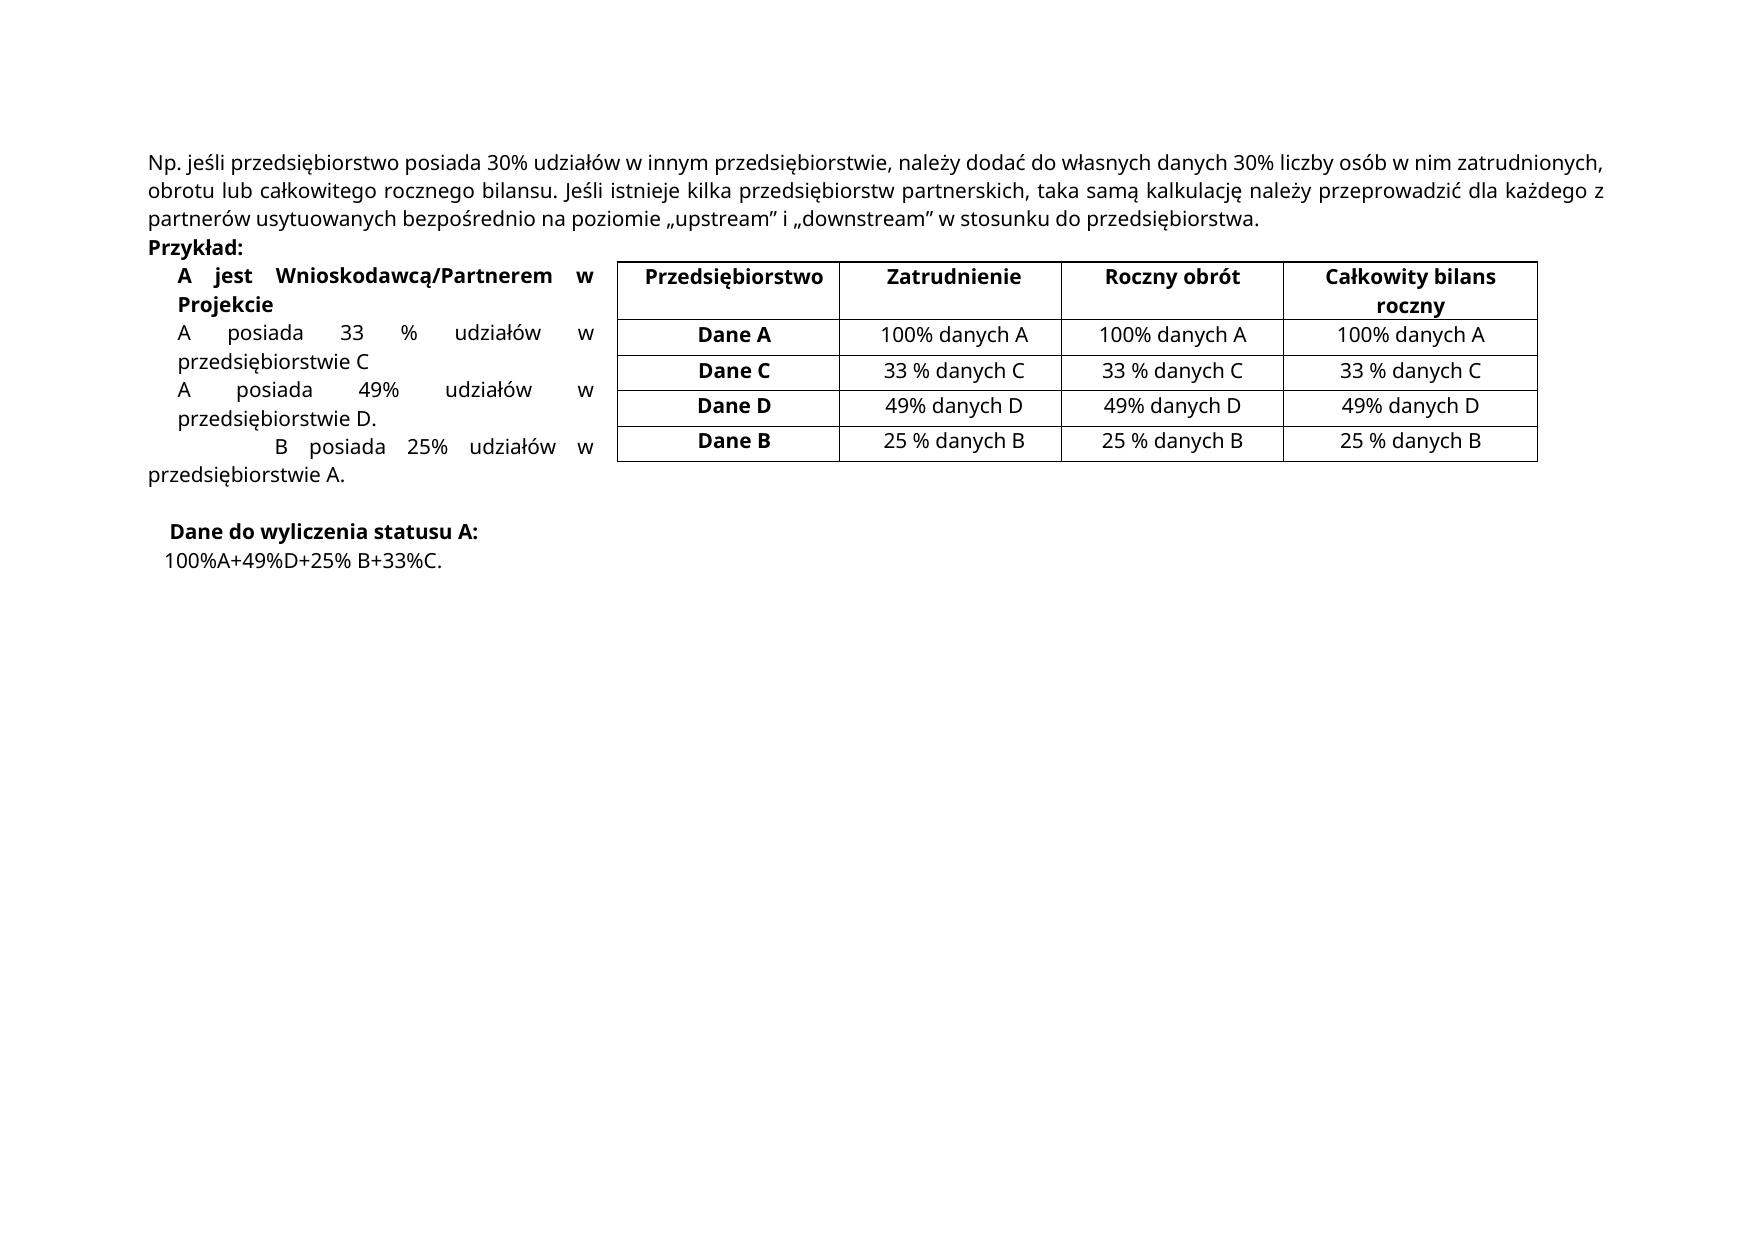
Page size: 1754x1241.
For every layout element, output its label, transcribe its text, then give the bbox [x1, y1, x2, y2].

table_header [605, 261, 1609, 574]
text Np. jeśli przedsiębiorstwo posiada 30% udziałów w innym przedsiębiorstwie, należy dodać do własnych danych 30% liczby osób w nim zatrudnionych, obrotu lub całkowitego rocznego bilansu. Jeśli istnieje kilka przedsiębiorstw partnerskich, taka samą kalkulację należy przeprowadzić dla każdego z partnerów usytuowanych bezpośrednio na poziomie „upstream” i „downstream” w stosunku do przedsiębiorstwa. [148, 148, 1606, 233]
text Przykład: [148, 233, 1606, 261]
table_header A jest Wnioskodawcą/Partnerem w Projekcie A posiada 33 % udziałów w przedsiębiorstwie C A posiada 49% udziałów w przedsiębiorstwie D. B posiada 25% udziałów w przedsiębiorstwie A. Dane do wyliczenia statusu A: 100%A+49%D+25% B+33%C. [136, 261, 605, 574]
